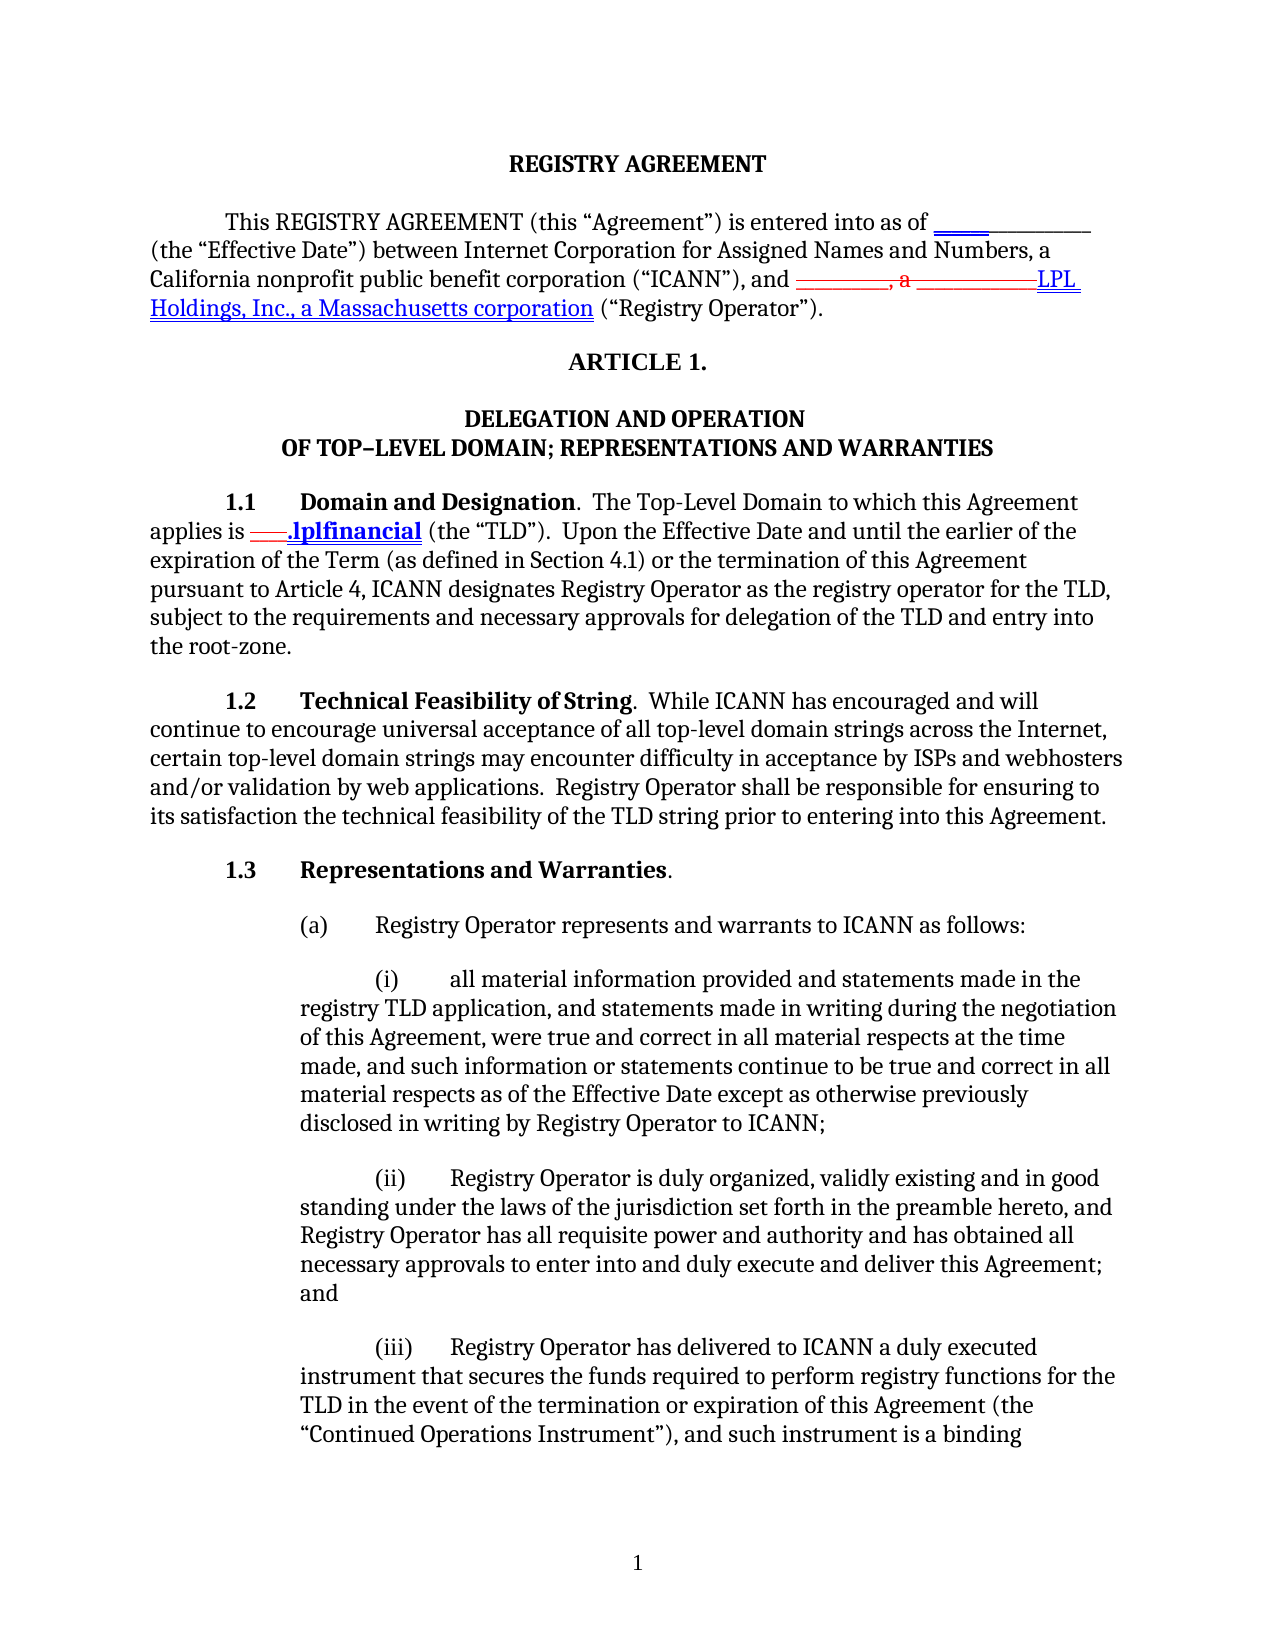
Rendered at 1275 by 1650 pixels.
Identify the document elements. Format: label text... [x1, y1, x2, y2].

text This REGISTRY AGREEMENT (this “Agreement”) is entered into as of _________________ (the “Effective Date”) between Internet Corporation for Assigned Names and Numbers, a California nonprofit public benefit corporation (“ICANN”), and __________, a _____________LPL Holdings, Inc., a Massachusetts corporation (“Registry Operator”). [150, 207, 1125, 322]
title REGISTRY AGREEMENT [150, 150, 1125, 179]
text Registry Operator is duly organized, validly existing and in good standing under the laws of the jurisdiction set forth in the preamble hereto, and Registry Operator has all requisite power and authority and has obtained all necessary approvals to enter into and duly execute and deliver this Agreement; and [300, 1163, 1125, 1307]
text DELEGATION AND OPERATION OF TOP–LEVEL DOMAIN; REPRESENTATIONS AND WARRANTIES [150, 347, 1125, 462]
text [300, 1332, 1125, 1448]
text Representations and Warranties. [150, 855, 1125, 885]
text all material information provided and statements made in the registry TLD application, and statements made in writing during the negotiation of this Agreement, were true and correct in all material respects at the time made, and such information or statements continue to be true and correct in all material respects as of the Effective Date except as otherwise previously disclosed in writing by Registry Operator to ICANN; [300, 964, 1125, 1138]
text Registry Operator represents and warrants to ICANN as follows: [150, 910, 1125, 939]
text Technical Feasibility of String. While ICANN has encouraged and will continue to encourage universal acceptance of all top-level domain strings across the Internet, certain top-level domain strings may encounter difficulty in acceptance by ISPs and webhosters and/or validation by web applications. Registry Operator shall be responsible for ensuring to its satisfaction the technical feasibility of the TLD string prior to entering into this Agreement. [150, 686, 1125, 830]
text Domain and Designation. The Top-Level Domain to which this Agreement applies is ____.lplfinancial (the “TLD”). Upon the Effective Date and until the earlier of the expiration of the Term (as defined in Section 4.1) or the termination of this Agreement pursuant to Article 4, ICANN designates Registry Operator as the registry operator for the TLD, subject to the requirements and necessary approvals for delegation of the TLD and entry into the root-zone. [150, 487, 1125, 661]
